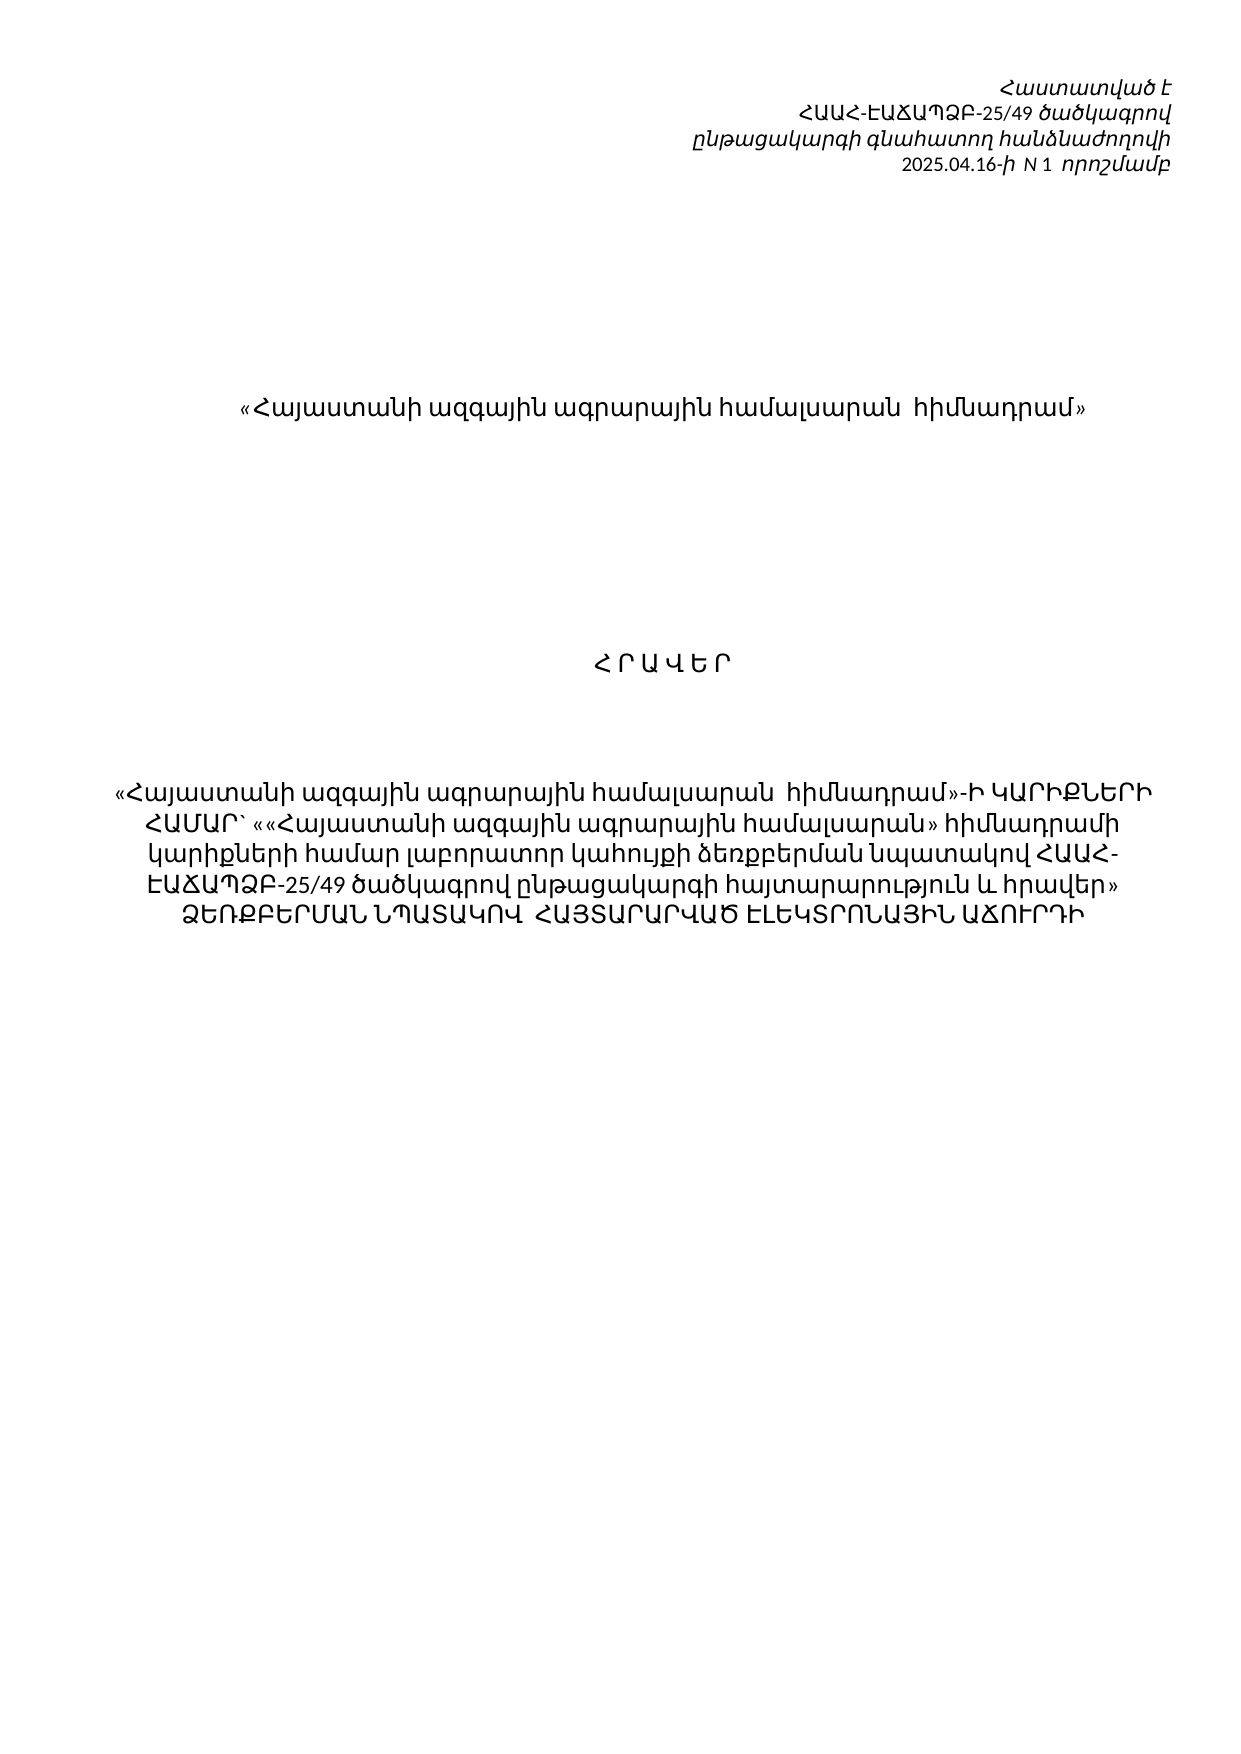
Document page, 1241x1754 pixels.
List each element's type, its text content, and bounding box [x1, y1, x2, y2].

text Հ Ր Ա Վ Ե Ր [94, 648, 1172, 679]
text «Հայաստանի ազգային ագրարային համալսարան հիմնադրամ »-Ի ԿԱՐԻՔՆԵՐԻ ՀԱՄԱՐ` ««Հայաստանի ազգային ագրարային համալսարան» հիմնադրամի կարիքների համար լաբորատոր կահույքի ձեռքբերման նպատակով ՀԱԱՀ-ԷԱՃԱՊՁԲ-25/49 ծածկագրով ընթացակարգի հայտարարություն և հրավեր» ՁԵՌՔԲԵՐՄԱՆ ՆՊԱՏԱԿՈՎ ՀԱՅՏԱՐԱՐՎԱԾ ԷԼԵԿՏՐՈՆԱՅԻՆ ԱՃՈՒՐԴԻ [94, 777, 1172, 930]
text « Հայաստանի ազգային ագրարային համալսարան հիմնադրամ » [94, 392, 1172, 422]
text ընթացակարգի գնահատող հանձնաժողովի [94, 126, 1171, 151]
text 2025.04.16 -ի N 1 որոշմամբ [94, 151, 1171, 177]
text ՀԱԱՀ-ԷԱՃԱՊՁԲ-25/49 ծածկագրով [94, 100, 1171, 126]
text Հաստատված է [94, 75, 1171, 100]
